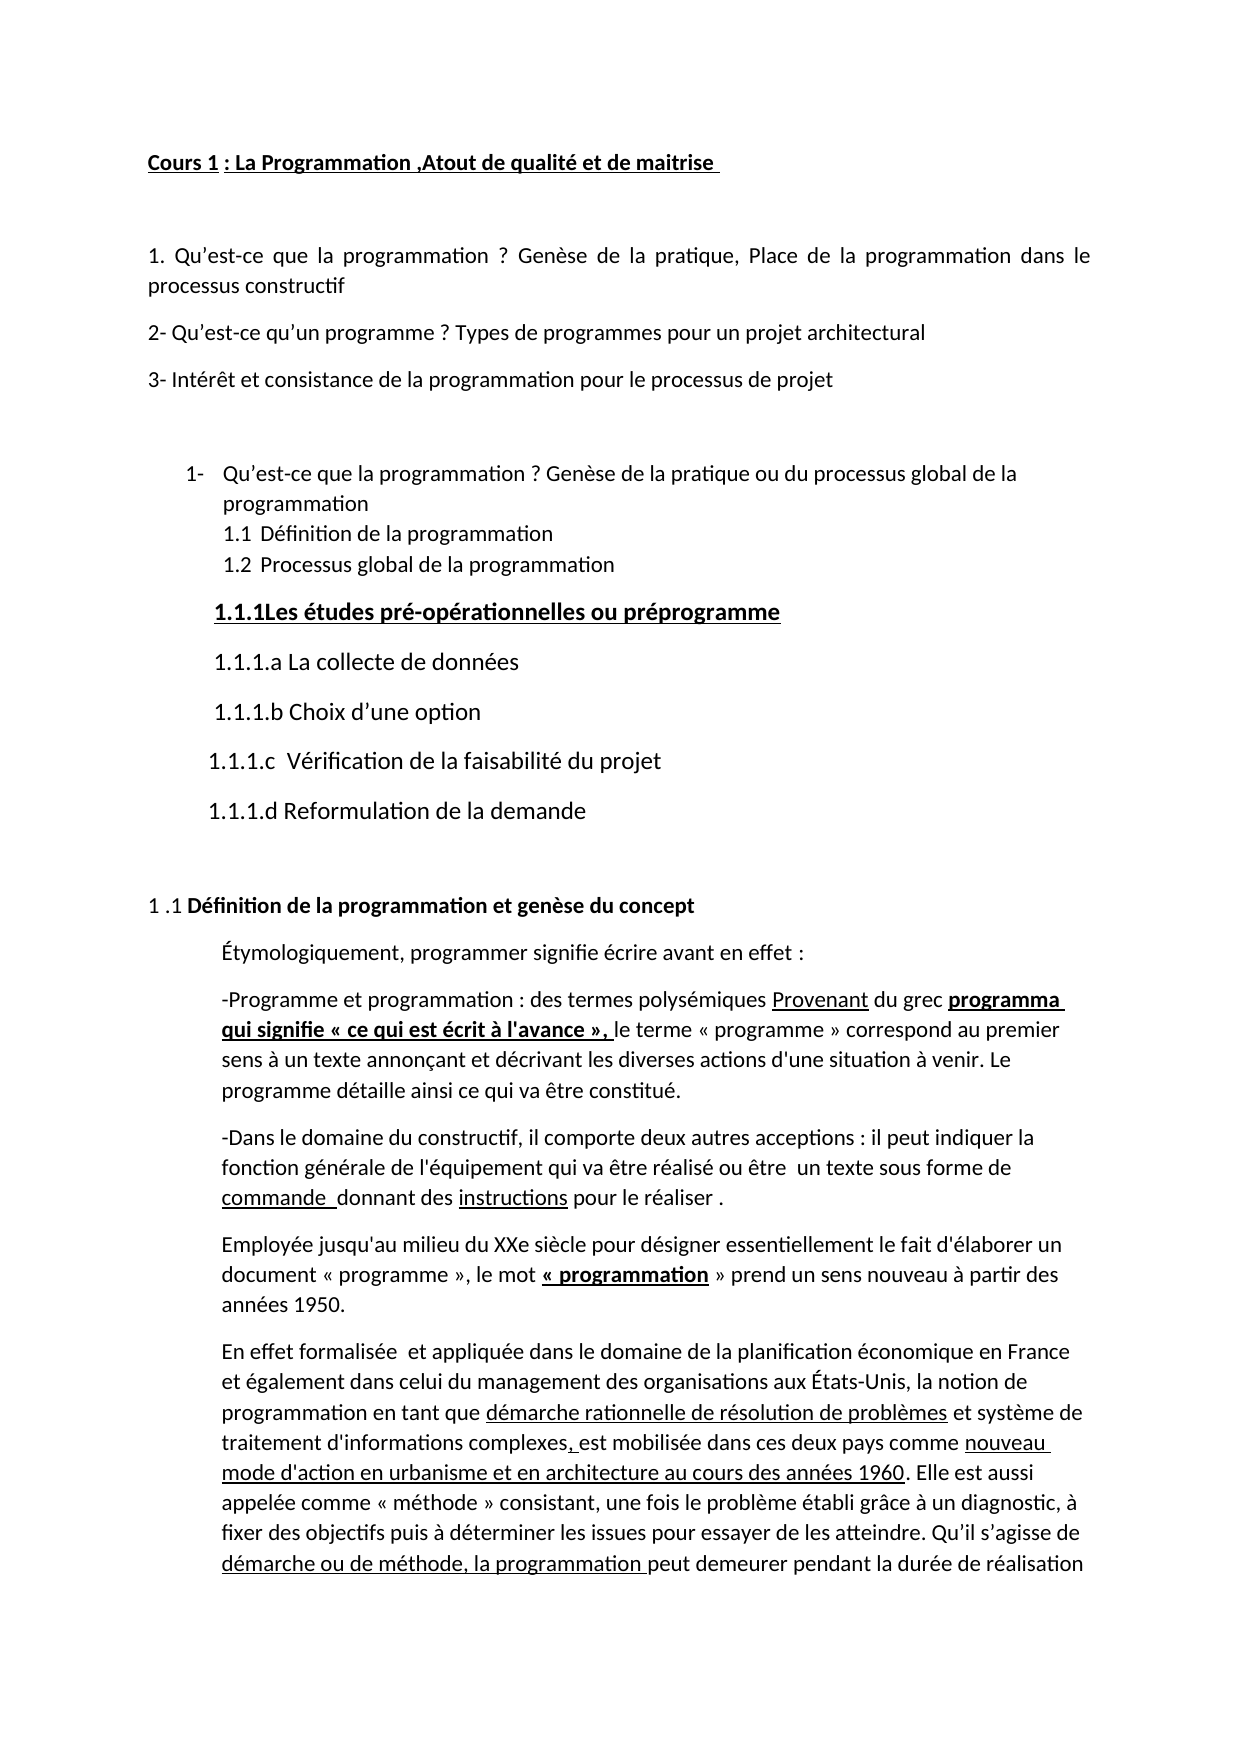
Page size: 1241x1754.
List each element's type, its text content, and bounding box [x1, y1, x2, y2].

text Cours 1 : La Programmation ,Atout de qualité et de maitrise [148, 148, 1093, 176]
text 1.1.1.c Vérification de la faisabilité du projet [185, 745, 1093, 776]
text 1.1.1.a La collecte de données [185, 646, 1093, 677]
text Employée jusqu'au milieu du XXe siècle pour désigner essentiellement le fait d'élaborer un document « programme », le mot « programmation » prend un sens nouveau à partir des années 1950. [221, 1230, 1093, 1318]
text 1.1.1.d Reformulation de la demande [185, 795, 1093, 825]
text Étymologiquement, programmer signifie écrire avant en effet : [148, 938, 1093, 966]
text -Programme et programmation : des termes polysémiques Provenant du grec programma qui signifie « ce qui est écrit à l'avance », le terme « programme » correspond au premier sens à un texte annonçant et décrivant les diverses actions d'une situation à venir. Le programme détaille ainsi ce qui va être constitué. [221, 985, 1093, 1104]
text 1. Qu’est-ce que la programmation ? Genèse de la pratique, Place de la programmation dans le processus constructif [148, 241, 1093, 299]
text 3- Intérêt et consistance de la programmation pour le processus de projet [148, 365, 1093, 393]
text -Dans le domaine du constructif, il comporte deux autres acceptions : il peut indiquer la fonction générale de l'équipement qui va être réalisé ou être un texte sous forme de commande donnant des instructions pour le réaliser . [221, 1123, 1093, 1211]
text 2- Qu’est-ce qu’un programme ? Types de programmes pour un projet architectural [148, 318, 1093, 346]
text 1.1.1Les études pré-opérationnelles ou préprogramme [185, 597, 1093, 627]
list Processus global de la programmation [223, 550, 1093, 578]
text 1.1.1.b Choix d’une option [185, 696, 1093, 726]
list Qu’est-ce que la programmation ? Genèse de la pratique ou du processus global de la programmation [185, 459, 1093, 517]
list Définition de la programmation [223, 519, 1093, 547]
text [221, 1337, 1093, 1577]
text 1 .1 Définition de la programmation et genèse du concept [148, 891, 1093, 919]
